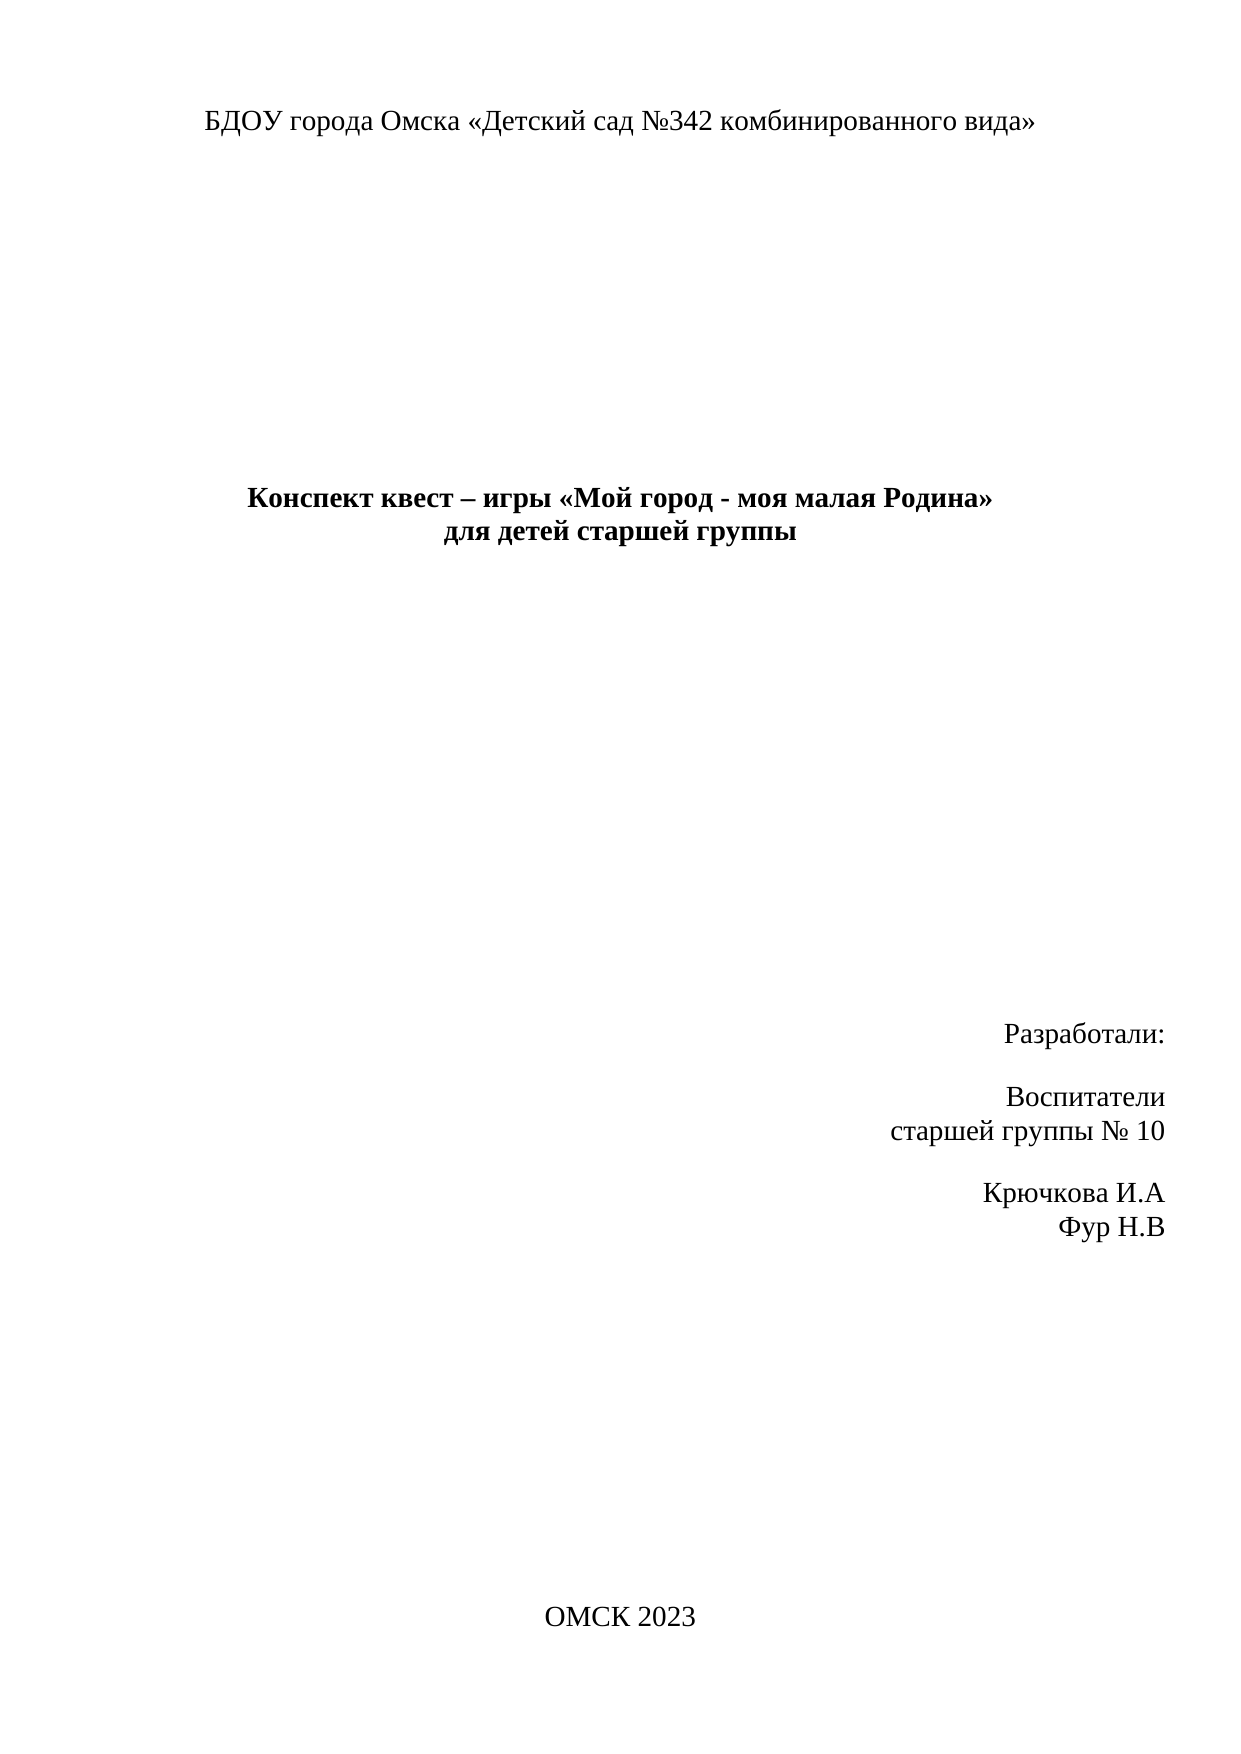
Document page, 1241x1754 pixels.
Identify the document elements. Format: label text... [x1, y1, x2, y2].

text БДОУ города Омска «Детский сад №342 комбинированного вида» [75, 103, 1165, 137]
text Разработали: [75, 1017, 1165, 1050]
text ОМСК 2023 [75, 1599, 1165, 1632]
text Воспитатели старшей группы № 10 [75, 1079, 1165, 1146]
text Фур Н.В [75, 1209, 1165, 1243]
text Конспект квест – игры «Мой город - моя малая Родина» [75, 480, 1165, 513]
text Крючкова И.А [75, 1176, 1165, 1209]
text для детей старшей группы [75, 513, 1165, 547]
